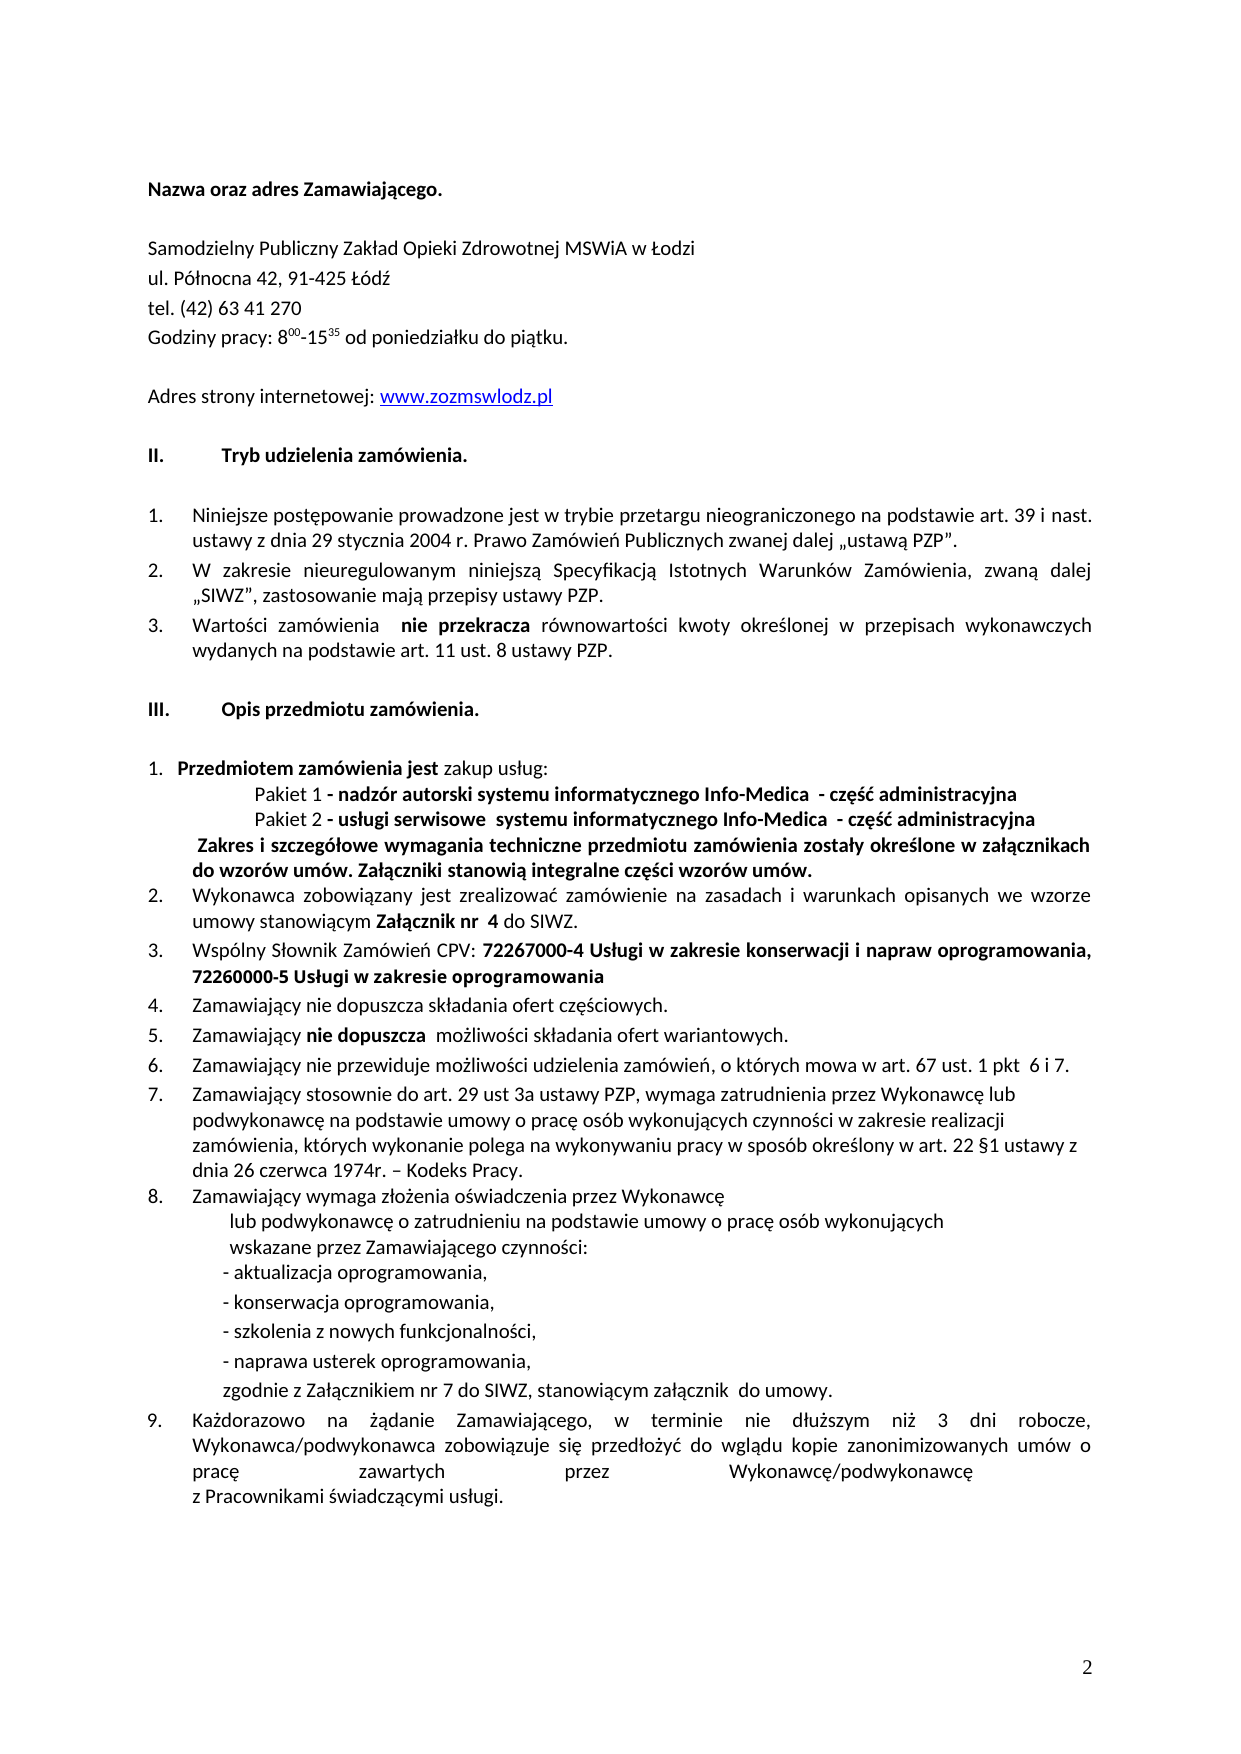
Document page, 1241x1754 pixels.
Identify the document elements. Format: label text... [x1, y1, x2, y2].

text Pakiet 2 - usługi serwisowe systemu informatycznego Info-Medica - część administracyjna [222, 806, 1092, 832]
list Przedmiotem zamówienia jest zakup usług: [148, 756, 1092, 781]
list Niniejsze postępowanie prowadzone jest w trybie przetargu nieograniczonego na podstawie art. 39 i nast. ustawy z dnia 29 stycznia 2004 r. Prawo Zamówień Publicznych zwanej dalej „ustawą PZP”. [148, 502, 1092, 553]
text zgodnie z Załącznikiem nr 7 do SIWZ, stanowiącym załącznik do umowy. [223, 1378, 1092, 1403]
text - aktualizacja oprogramowania, [223, 1259, 1092, 1285]
list Zamawiający stosownie do art. 29 ust 3a ustawy PZP, wymaga zatrudnienia przez Wykonawcę lub podwykonawcę na podstawie umowy o pracę osób wykonujących czynności w zakresie realizacji zamówienia, których wykonanie polega na wykonywaniu pracy w sposób określony w art. 22 §1 ustawy z dnia 26 czerwca 1974r. – Kodeks Pracy. [148, 1081, 1092, 1183]
list Każdorazowo na żądanie Zamawiającego, w terminie nie dłuższym niż 3 dni robocze, Wykonawca/podwykonawca zobowiązuje się przedłożyć do wglądu kopie zanonimizowanych umów o pracę zawartych przez Wykonawcę/podwykonawcę z Pracownikami świadczącymi usługi. [147, 1407, 1092, 1509]
text tel. (42) 63 41 270 [148, 295, 1092, 320]
list Wspólny Słownik Zamówień CPV: 72267000-4 Usługi w zakresie konserwacji i napraw oprogramowania, 72260000-5 Usługi w zakresie oprogramowania [148, 938, 1092, 988]
text Zakres i szczegółowe wymagania techniczne przedmiotu zamówienia zostały określone w załącznikach do wzorów umów. Załączniki stanowią integralne części wzorów umów. [162, 832, 1092, 883]
list W zakresie nieuregulowanym niniejszą Specyfikacją Istotnych Warunków Zamówienia, zwaną dalej „SIWZ”, zastosowanie mają przepisy ustawy PZP. [148, 557, 1092, 608]
text - konserwacja oprogramowania, [223, 1289, 1092, 1314]
list Wartości zamówienia nie przekracza równowartości kwoty określonej w przepisach wykonawczych wydanych na podstawie art. 11 ust. 8 ustawy PZP. [148, 612, 1092, 663]
text Pakiet 1 - nadzór autorski systemu informatycznego Info-Medica - część administracyjna [222, 781, 1092, 806]
text Adres strony internetowej: www.zozmswlodz.pl [148, 383, 1092, 409]
list Wykonawca zobowiązany jest zrealizować zamówienie na zasadach i warunkach opisanych we wzorze umowy stanowiącym Załącznik nr 4 do SIWZ. [148, 883, 1092, 933]
text II. Tryb udzielenia zamówienia. [148, 443, 1092, 468]
text Nazwa oraz adres Zamawiającego. [148, 176, 1092, 202]
text - naprawa usterek oprogramowania, [223, 1348, 1092, 1373]
list Zamawiający nie dopuszcza możliwości składania ofert wariantowych. [148, 1022, 1092, 1048]
text ul. Północna 42, 91-425 Łódź [148, 265, 1092, 291]
list Zamawiający nie przewiduje możliwości udzielenia zamówień, o których mowa w art. 67 ust. 1 pkt 6 i 7. [148, 1052, 1092, 1077]
text Samodzielny Publiczny Zakład Opieki Zdrowotnej MSWiA w Łodzi [148, 236, 1092, 261]
text - szkolenia z nowych funkcjonalności, [223, 1318, 1092, 1344]
text III. Opis przedmiotu zamówienia. [148, 696, 1092, 722]
text Godziny pracy: 800-1535 od poniedziałku do piątku. [148, 324, 1092, 350]
list Zamawiający nie dopuszcza składania ofert częściowych. [148, 993, 1092, 1018]
list Zamawiający wymaga złożenia oświadczenia przez Wykonawcę lub podwykonawcę o zatrudnieniu na podstawie umowy o pracę osób wykonujących wskazane przez Zamawiającego czynności: [148, 1183, 1092, 1259]
